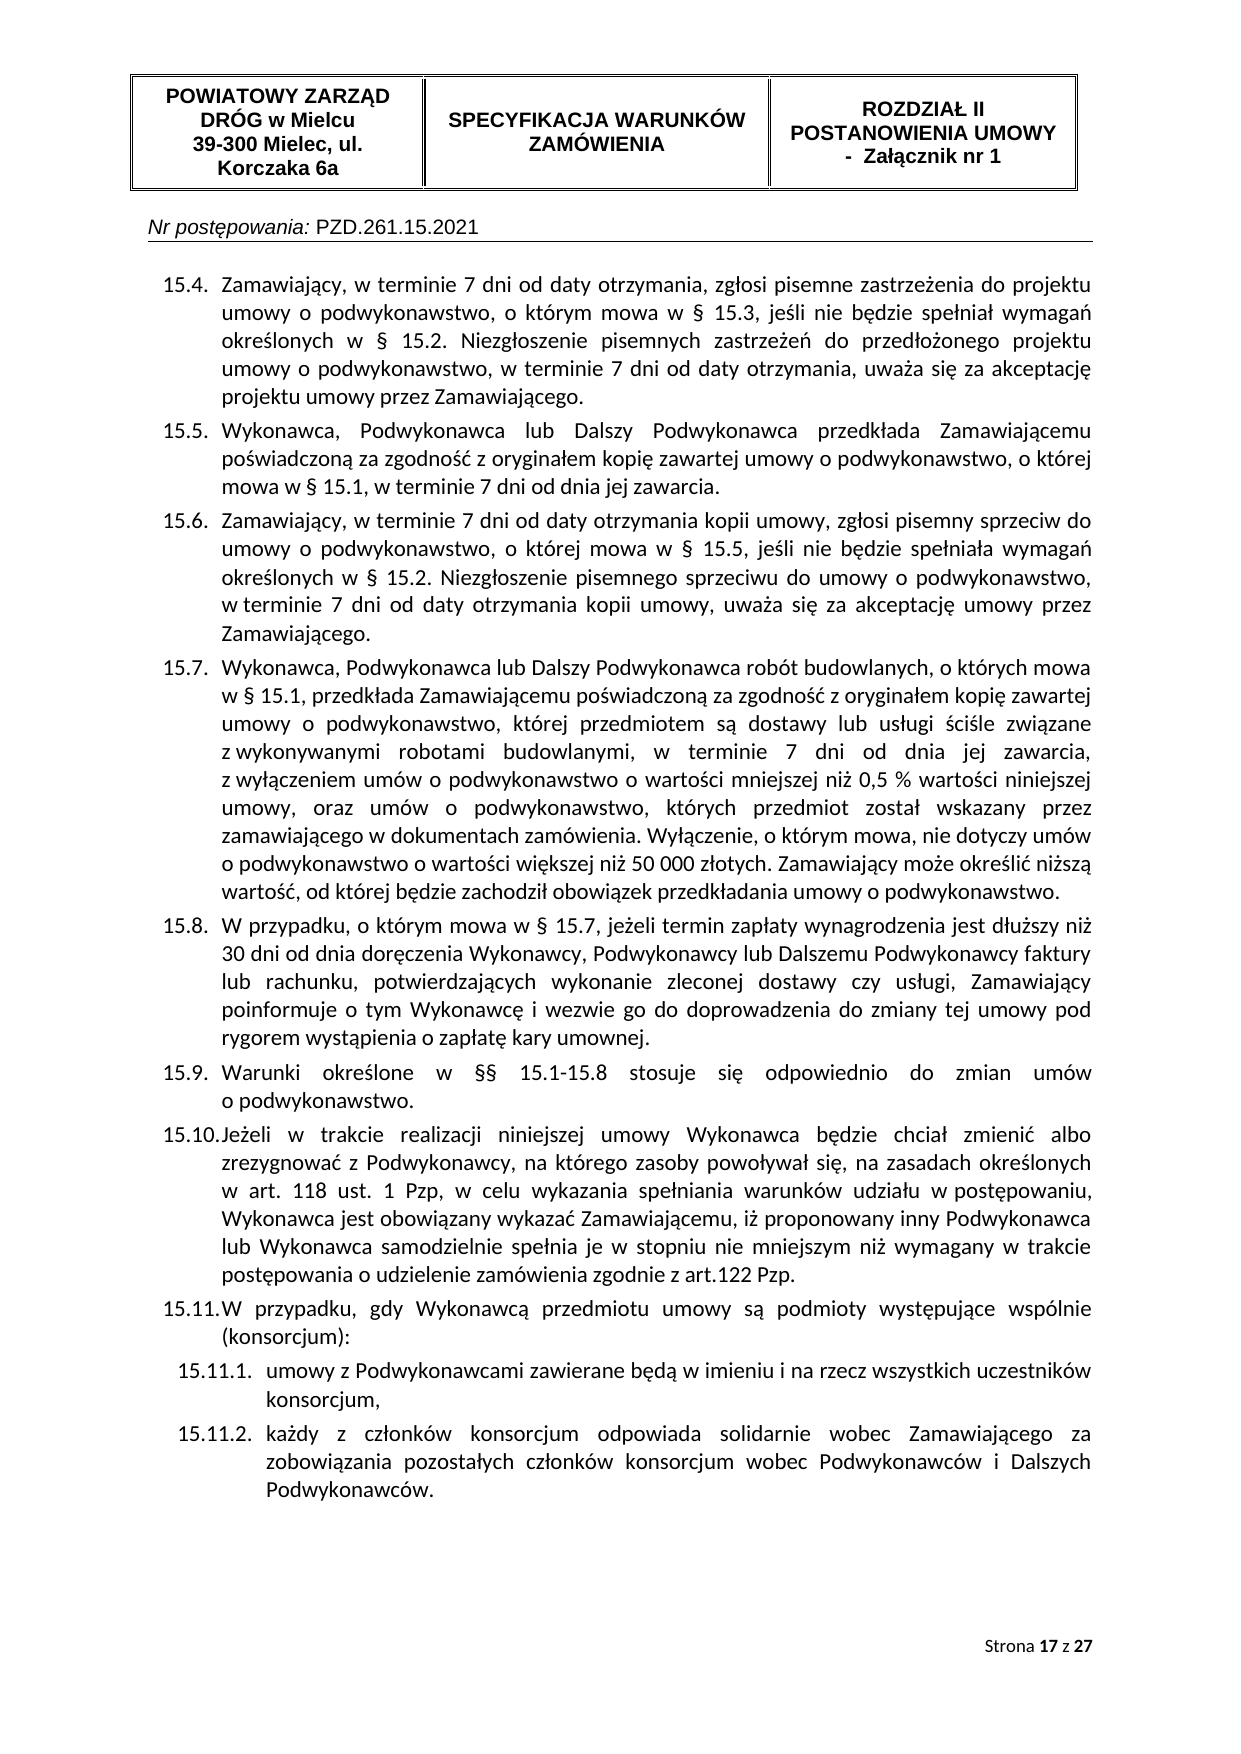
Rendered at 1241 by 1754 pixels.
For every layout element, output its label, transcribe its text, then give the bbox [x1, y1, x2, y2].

subtitle Zamawiający, w terminie 7 dni od daty otrzymania kopii umowy, zgłosi pisemny sprzeciw do umowy o podwykonawstwo, o której mowa w § 15.5, jeśli nie będzie spełniała wymagań określonych w § 15.2. Niezgłoszenie pisemnego sprzeciwu do umowy o podwykonawstwo, w terminie 7 dni od daty otrzymania kopii umowy, uważa się za akceptację umowy przez Zamawiającego. [162, 507, 1093, 647]
subtitle umowy z Podwykonawcami zawierane będą w imieniu i na rzecz wszystkich uczestników konsorcjum, [177, 1357, 1093, 1413]
subtitle każdy z członków konsorcjum odpowiada solidarnie wobec Zamawiającego za zobowiązania pozostałych członków konsorcjum wobec Podwykonawców i Dalszych Podwykonawców. [177, 1419, 1093, 1503]
subtitle Warunki określone w §§ 15.1-15.8 stosuje się odpowiednio do zmian umów o podwykonawstwo. [162, 1058, 1093, 1114]
subtitle Wykonawca, Podwykonawca lub Dalszy Podwykonawca robót budowlanych, o których mowa w § 15.1, przedkłada Zamawiającemu poświadczoną za zgodność z oryginałem kopię zawartej umowy o podwykonawstwo, której przedmiotem są dostawy lub usługi ściśle związane z wykonywanymi robotami budowlanymi, w terminie 7 dni od dnia jej zawarcia, z wyłączeniem umów o podwykonawstwo o wartości mniejszej niż 0,5 % wartości niniejszej umowy, oraz umów o podwykonawstwo, których przedmiot został wskazany przez zamawiającego w dokumentach zamówienia. Wyłączenie, o którym mowa, nie dotyczy umów o podwykonawstwo o wartości większej niż 50 000 złotych. Zamawiający może określić niższą wartość, od której będzie zachodził obowiązek przedkładania umowy o podwykonawstwo. [162, 653, 1093, 905]
subtitle Jeżeli w trakcie realizacji niniejszej umowy Wykonawca będzie chciał zmienić albo zrezygnować z Podwykonawcy, na którego zasoby powoływał się, na zasadach określonych w art. 118 ust. 1 Pzp, w celu wykazania spełniania warunków udziału w postępowaniu, Wykonawca jest obowiązany wykazać Zamawiającemu, iż proponowany inny Podwykonawca lub Wykonawca samodzielnie spełnia je w stopniu nie mniejszym niż wymagany w trakcie postępowania o udzielenie zamówienia zgodnie z art.122 Pzp. [162, 1120, 1093, 1288]
subtitle Zamawiający, w terminie 7 dni od daty otrzymania, zgłosi pisemne zastrzeżenia do projektu umowy o podwykonawstwo, o którym mowa w § 15.3, jeśli nie będzie spełniał wymagań określonych w § 15.2. Niezgłoszenie pisemnych zastrzeżeń do przedłożonego projektu umowy o podwykonawstwo, w terminie 7 dni od daty otrzymania, uważa się za akceptację projektu umowy przez Zamawiającego. [162, 270, 1093, 410]
subtitle W przypadku, o którym mowa w § 15.7, jeżeli termin zapłaty wynagrodzenia jest dłuższy niż 30 dni od dnia doręczenia Wykonawcy, Podwykonawcy lub Dalszemu Podwykonawcy faktury lub rachunku, potwierdzających wykonanie zleconej dostawy czy usługi, Zamawiający poinformuje o tym Wykonawcę i wezwie go do doprowadzenia do zmiany tej umowy pod rygorem wystąpienia o zapłatę kary umownej. [162, 911, 1093, 1051]
subtitle W przypadku, gdy Wykonawcą przedmiotu umowy są podmioty występujące wspólnie (konsorcjum): [162, 1294, 1093, 1350]
subtitle Wykonawca, Podwykonawca lub Dalszy Podwykonawca przedkłada Zamawiającemu poświadczoną za zgodność z oryginałem kopię zawartej umowy o podwykonawstwo, o której mowa w § 15.1, w terminie 7 dni od dnia jej zawarcia. [162, 416, 1093, 500]
